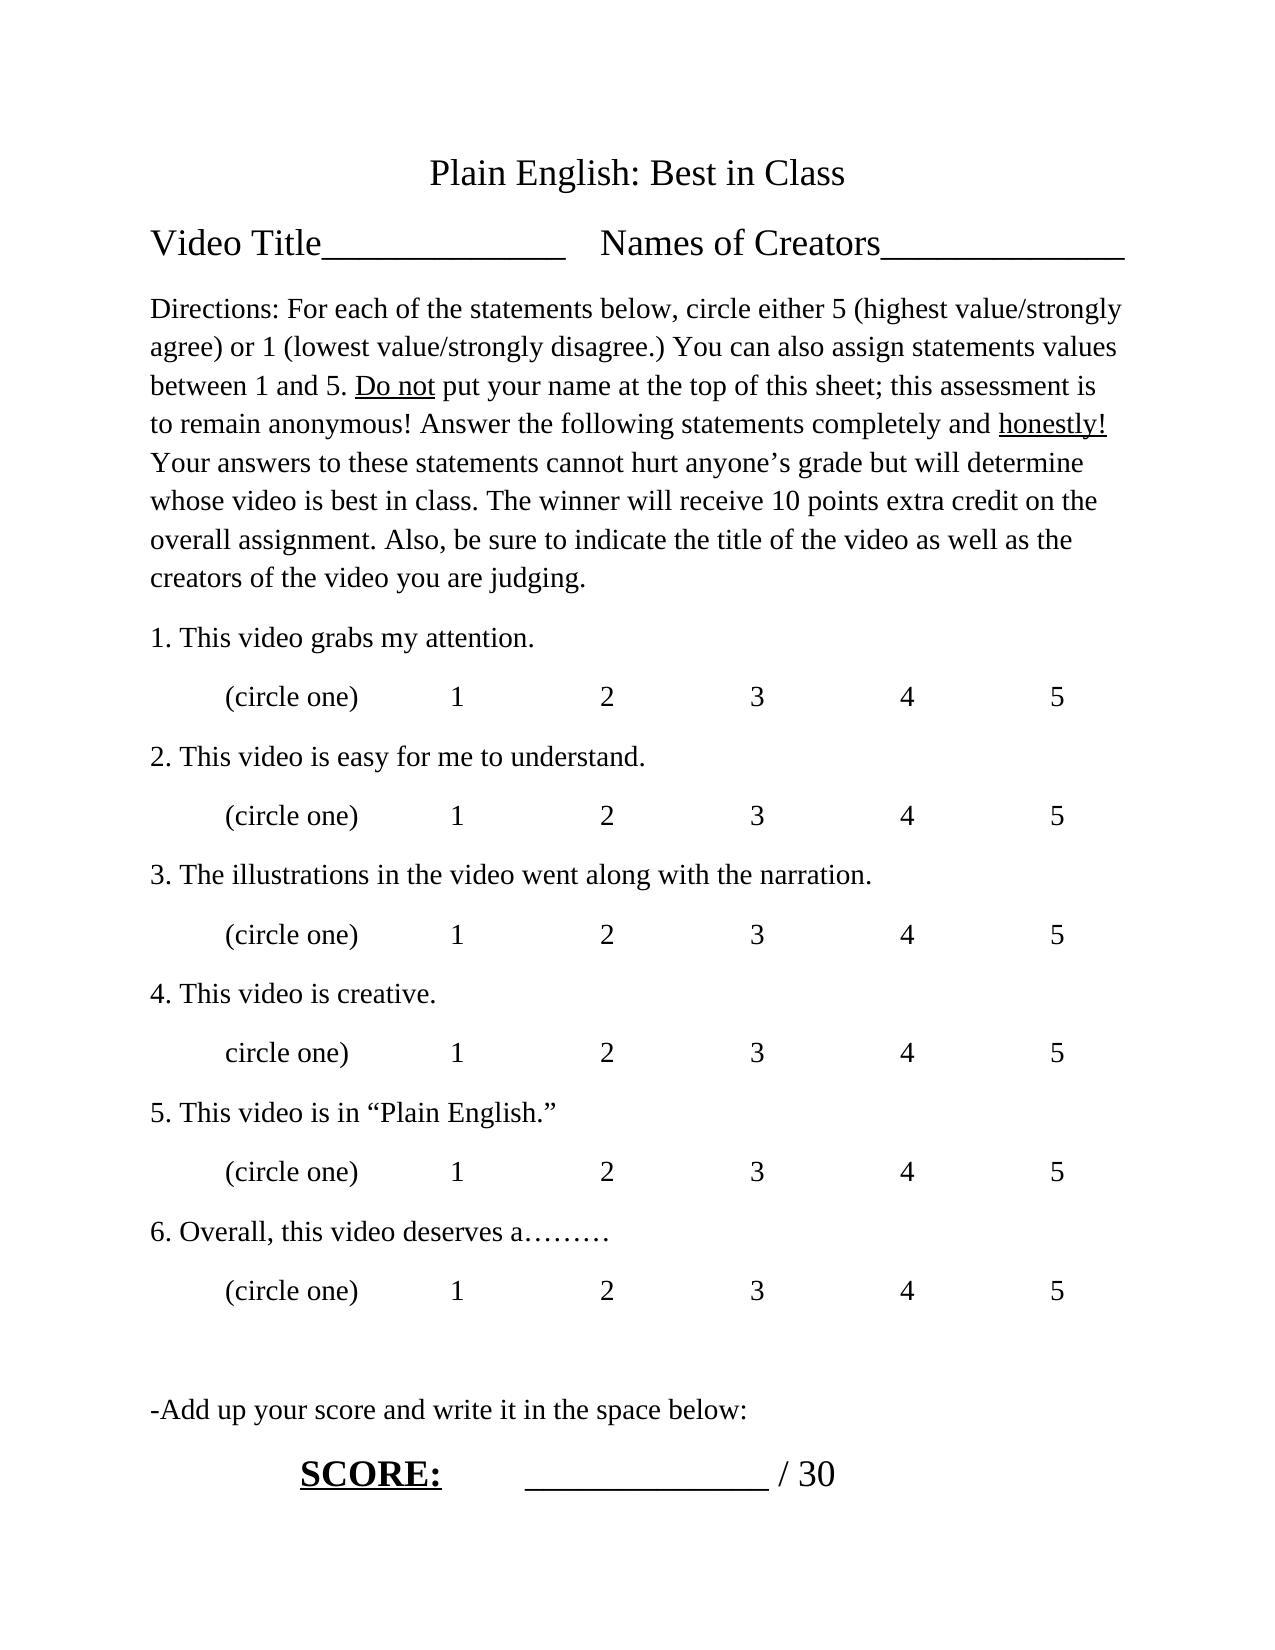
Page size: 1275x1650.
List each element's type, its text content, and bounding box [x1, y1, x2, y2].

text Plain English: Best in Class [150, 150, 1125, 193]
text 1. This video grabs my attention. [150, 620, 1125, 653]
text (circle one) 1 2 3 4 5 [150, 798, 1125, 832]
text 5. This video is in “Plain English.” [150, 1095, 1125, 1128]
text circle one) 1 2 3 4 5 [150, 1036, 1125, 1069]
text Video Title_____________ Names of Creators_____________ [150, 220, 1125, 263]
text (circle one) 1 2 3 4 5 [150, 679, 1125, 713]
text SCORE: _____________ / 30 [150, 1451, 1125, 1494]
text Directions: For each of the statements below, circle either 5 (highest value/strongly agree) or 1 (lowest value/strongly disagree.) You can also assign statements values between 1 and 5. Do not put your name at the top of this sheet; this assessment is to remain anonymous! Answer the following statements completely and honestly! Your answers to these statements cannot hurt anyone’s grade but will determine whose video is best in class. The winner will receive 10 points extra credit on the overall assignment. Also, be sure to indicate the title of the video as well as the creators of the video you are judging. [150, 291, 1125, 594]
text (circle one) 1 2 3 4 5 [150, 1273, 1125, 1307]
text (circle one) 1 2 3 4 5 [150, 1154, 1125, 1188]
text 6. Overall, this video deserves a……… [150, 1214, 1125, 1247]
text 2. This video is easy for me to understand. [150, 739, 1125, 772]
text (circle one) 1 2 3 4 5 [150, 917, 1125, 950]
text 4. This video is creative. [150, 976, 1125, 1010]
text -Add up your score and write it in the space below: [150, 1392, 1125, 1425]
text 3. The illustrations in the video went along with the narration. [150, 857, 1125, 891]
